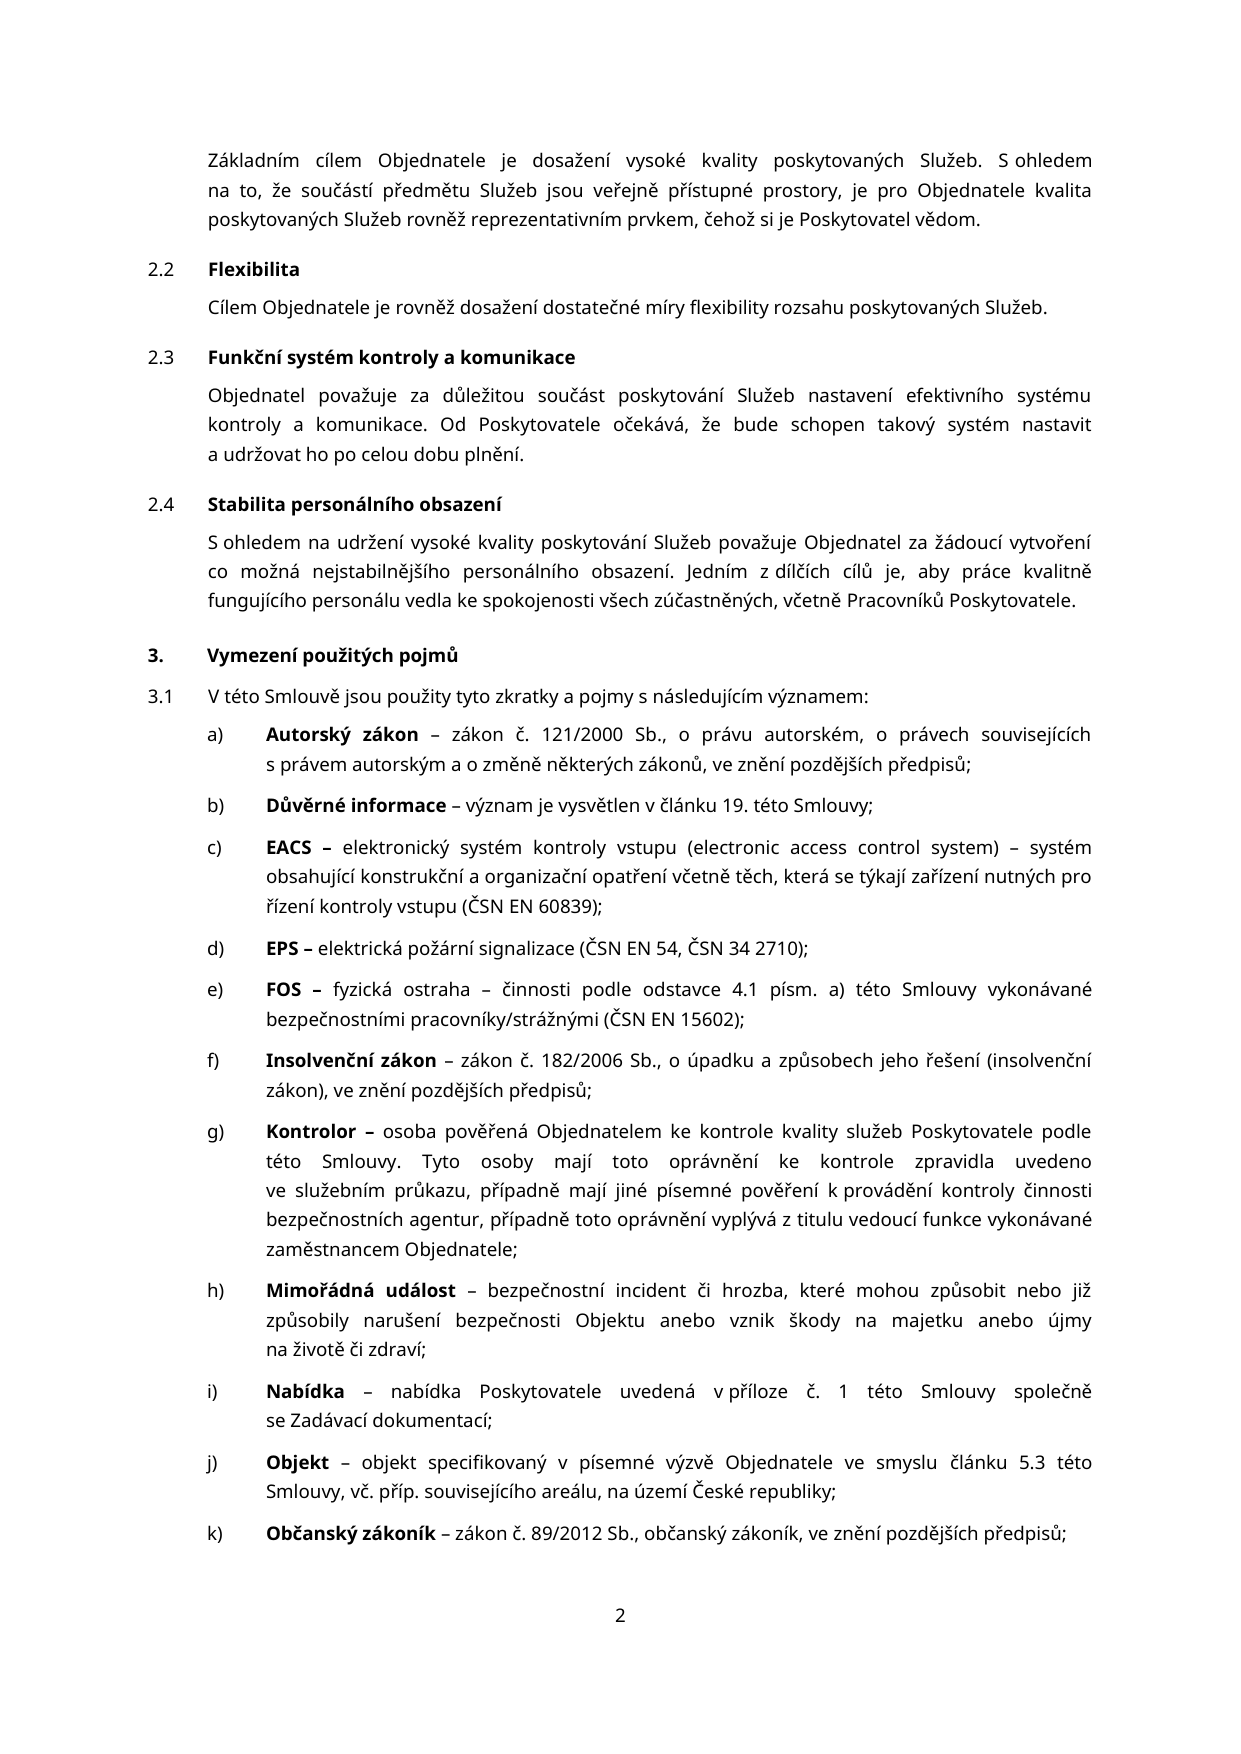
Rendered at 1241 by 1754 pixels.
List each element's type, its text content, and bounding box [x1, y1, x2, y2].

list Nabídka – nabídka Poskytovatele uvedená v příloze č. 1 této Smlouvy společně se Zadávací dokumentací; [207, 1378, 1092, 1433]
list Autorský zákon – zákon č. 121/2000 Sb., o právu autorském, o právech souvisejících s právem autorským a o změně některých zákonů, ve znění pozdějších předpisů; [207, 722, 1092, 777]
list EPS – elektrická požární signalizace (ČSN EN 54, ČSN 34 2710); [207, 935, 1092, 960]
list FOS – fyzická ostraha – činnosti podle odstavce 3.1 písm. a) této Smlouvy vykonávané bezpečnostními pracovníky/strážnými (ČSN EN 15602); [207, 977, 1092, 1031]
list Objekt – objekt specifikovaný v písemné výzvě Objednatele ve smyslu článku 5.3 této Smlouvy, vč. příp. souvisejícího areálu, na území České republiky; [207, 1449, 1092, 1504]
list Důvěrné informace – význam je vysvětlen v článku 19. této Smlouvy; [207, 793, 1092, 818]
list EACS – elektronický systém kontroly vstupu (electronic access control system) – systém obsahující konstrukční a organizační opatření včetně těch, která se týkají zařízení nutných pro řízení kontroly vstupu (ČSN EN 60839); [207, 834, 1092, 919]
list Insolvenční zákon – zákon č. 182/2006 Sb., o úpadku a způsobech jeho řešení (insolvenční zákon), ve znění pozdějších předpisů; [207, 1048, 1092, 1102]
subtitle Vymezení použitých pojmů [148, 642, 1092, 667]
subtitle Flexibilita [148, 256, 1092, 282]
subtitle S ohledem na udržení vysoké kvality poskytování Služeb považuje Objednatel za žádoucí vytvoření co možná nejstabilnějšího personálního obsazení. Jedním z dílčích cílů je, aby práce kvalitně fungujícího personálu vedla ke spokojenosti všech zúčastněných, včetně Pracovníků Poskytovatele. [208, 529, 1092, 613]
list Mimořádná událost – bezpečnostní incident či hrozba, které mohou způsobit nebo již způsobily narušení bezpečnosti Objektu anebo vznik škody na majetku anebo újmy na životě či zdraví; [207, 1278, 1092, 1362]
subtitle Funkční systém kontroly a komunikace [148, 344, 1092, 370]
subtitle Cílem Objednatele je rovněž dosažení dostatečné míry flexibility rozsahu poskytovaných Služeb. [208, 294, 1092, 320]
subtitle V této Smlouvě jsou použity tyto zkratky a pojmy s následujícím významem: [148, 684, 1092, 709]
subtitle Základním cílem Objednatele je dosažení vysoké kvality poskytovaných Služeb. S ohledem na to, že součástí předmětu Služeb jsou veřejně přístupné prostory, je pro Objednatele kvalita poskytovaných Služeb rovněž reprezentativním prvkem, čehož si je Poskytovatel vědom. [208, 148, 1092, 232]
subtitle Stabilita personálního obsazení [148, 491, 1092, 517]
list Kontrolor – osoba pověřená Objednatelem ke kontrole kvality služeb Poskytovatele podle této Smlouvy. Tyto osoby mají toto oprávnění ke kontrole zpravidla uvedeno ve služebním průkazu, případně mají jiné písemné pověření k provádění kontroly činnosti bezpečnostních agentur, případně toto oprávnění vyplývá z titulu vedoucí funkce vykonávané zaměstnancem Objednatele; [207, 1119, 1092, 1261]
subtitle Objednatel považuje za důležitou součást poskytování Služeb nastavení efektivního systému kontroly a komunikace. Od Poskytovatele očekává, že bude schopen takový systém nastavit a udržovat ho po celou dobu plnění. [208, 382, 1092, 467]
list Občanský zákoník – zákon č. 89/2012 Sb., občanský zákoník, ve znění pozdějších předpisů; [207, 1520, 1092, 1546]
